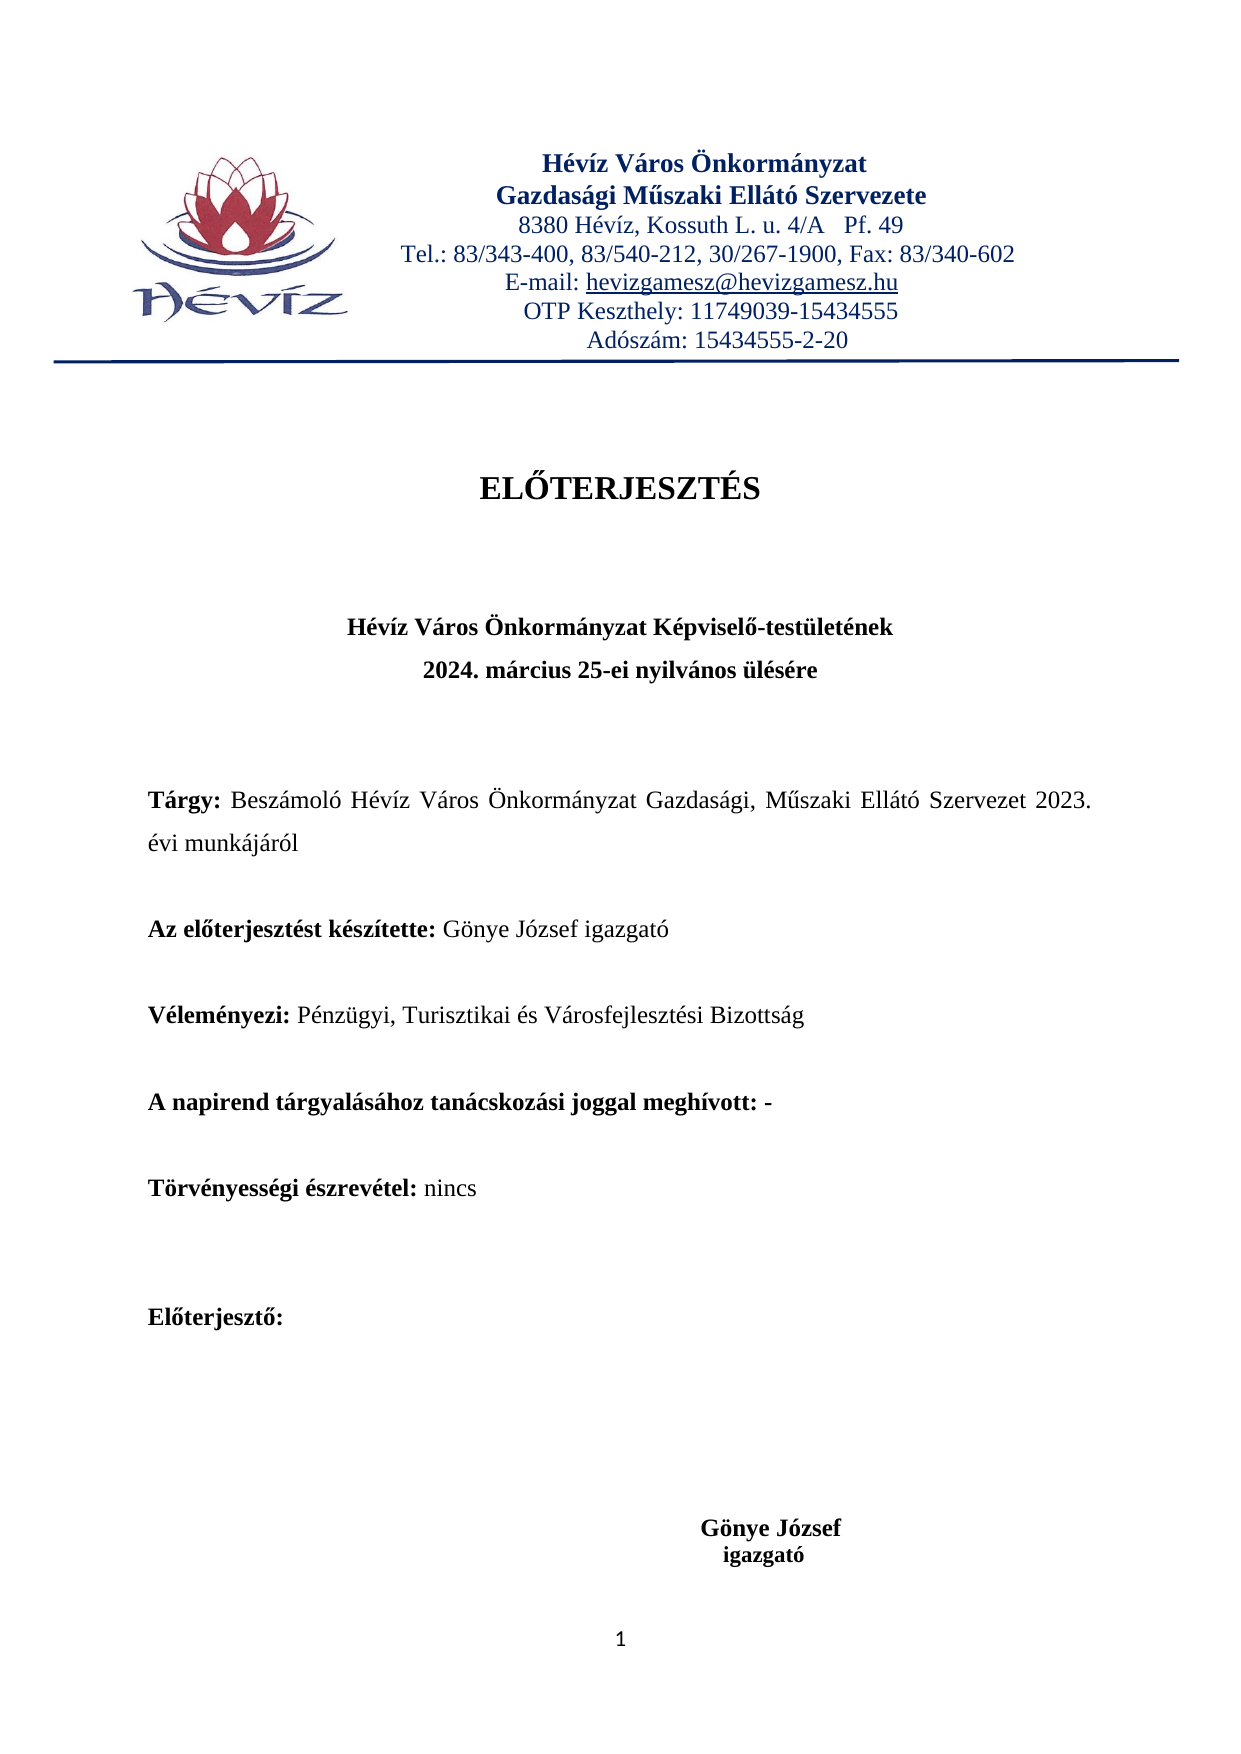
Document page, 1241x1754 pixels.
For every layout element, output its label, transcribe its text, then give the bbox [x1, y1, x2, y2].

text igazgató [369, 1542, 1093, 1568]
text E-mail: hevizgamesz@hevizgamesz.hu [350, 267, 1093, 296]
text Az előterjesztést készítette: Gönye József igazgató [148, 914, 1093, 943]
text Tárgy: Beszámoló Hévíz Város Önkormányzat Gazdasági, Műszaki Ellátó Szervezet 2023. évi munkájáról [148, 785, 1093, 857]
text Előterjesztő: [148, 1302, 1093, 1331]
text Tel.: 83/343-400, 83/540-212, 30/267-1900, Fax: 83/340-602 [350, 239, 1093, 267]
text A napirend tárgyalásához tanácskozási joggal meghívott: - [148, 1087, 1093, 1116]
text 8380 Hévíz, Kossuth L. u. 4/A Pf. 49 [350, 210, 1093, 239]
text Hévíz Város Önkormányzat [148, 148, 1093, 179]
picture [132, 149, 350, 326]
text ELŐTERJESZTÉS [148, 469, 1093, 507]
text Hévíz Város Önkormányzat Képviselő-testületének [148, 612, 1093, 641]
text Gönye József [295, 1513, 1093, 1542]
text Törvényességi észrevétel: nincs [148, 1173, 1093, 1202]
text Adószám: 15434555-2-20 [148, 325, 1093, 354]
text Véleményezi: Pénzügyi, Turisztikai és Városfejlesztési Bizottság [148, 1001, 1093, 1029]
text Gazdasági Műszaki Ellátó Szervezete [350, 179, 1093, 210]
text OTP Keszthely: 11749039-15434555 [350, 296, 1093, 325]
text 2024. március 25-ei nyilvános ülésére [148, 656, 1093, 684]
